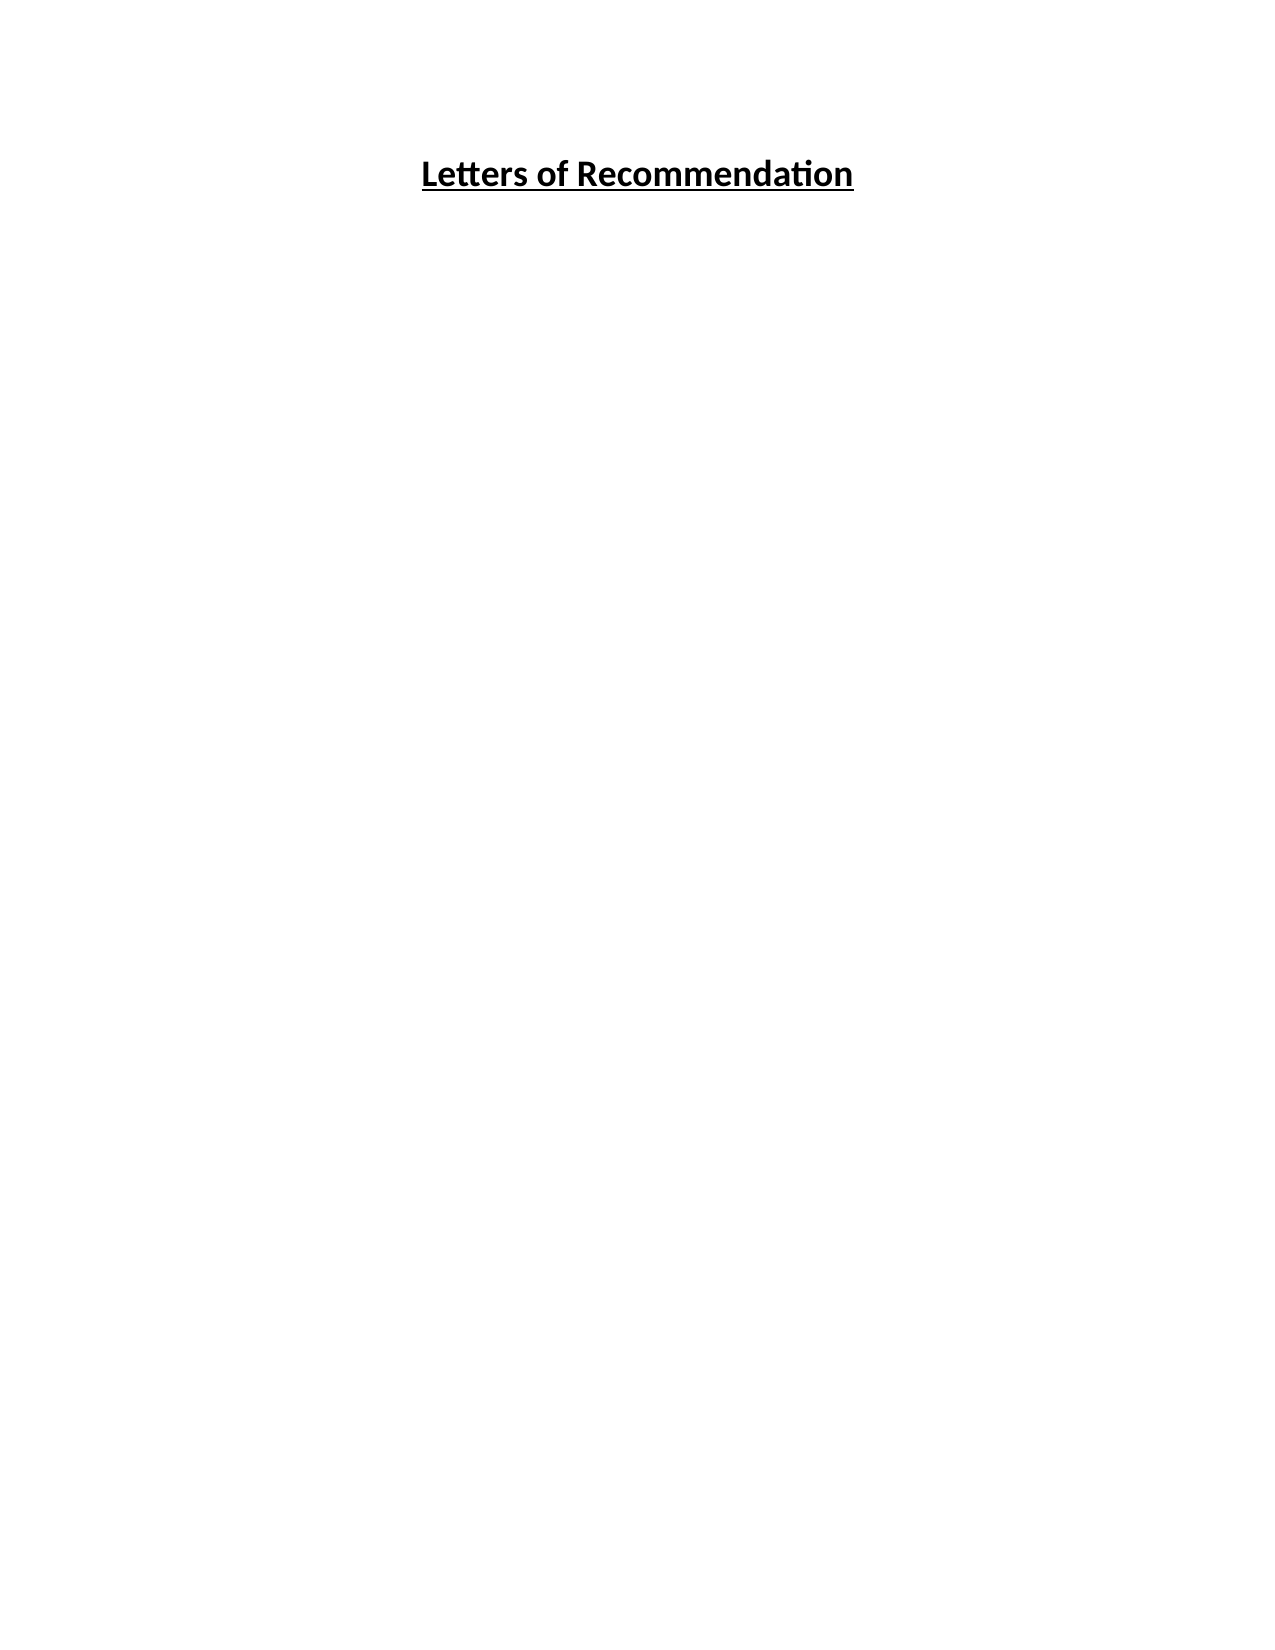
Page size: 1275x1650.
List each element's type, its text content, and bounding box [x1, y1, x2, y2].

text Letters of Recommendation [150, 150, 1125, 196]
